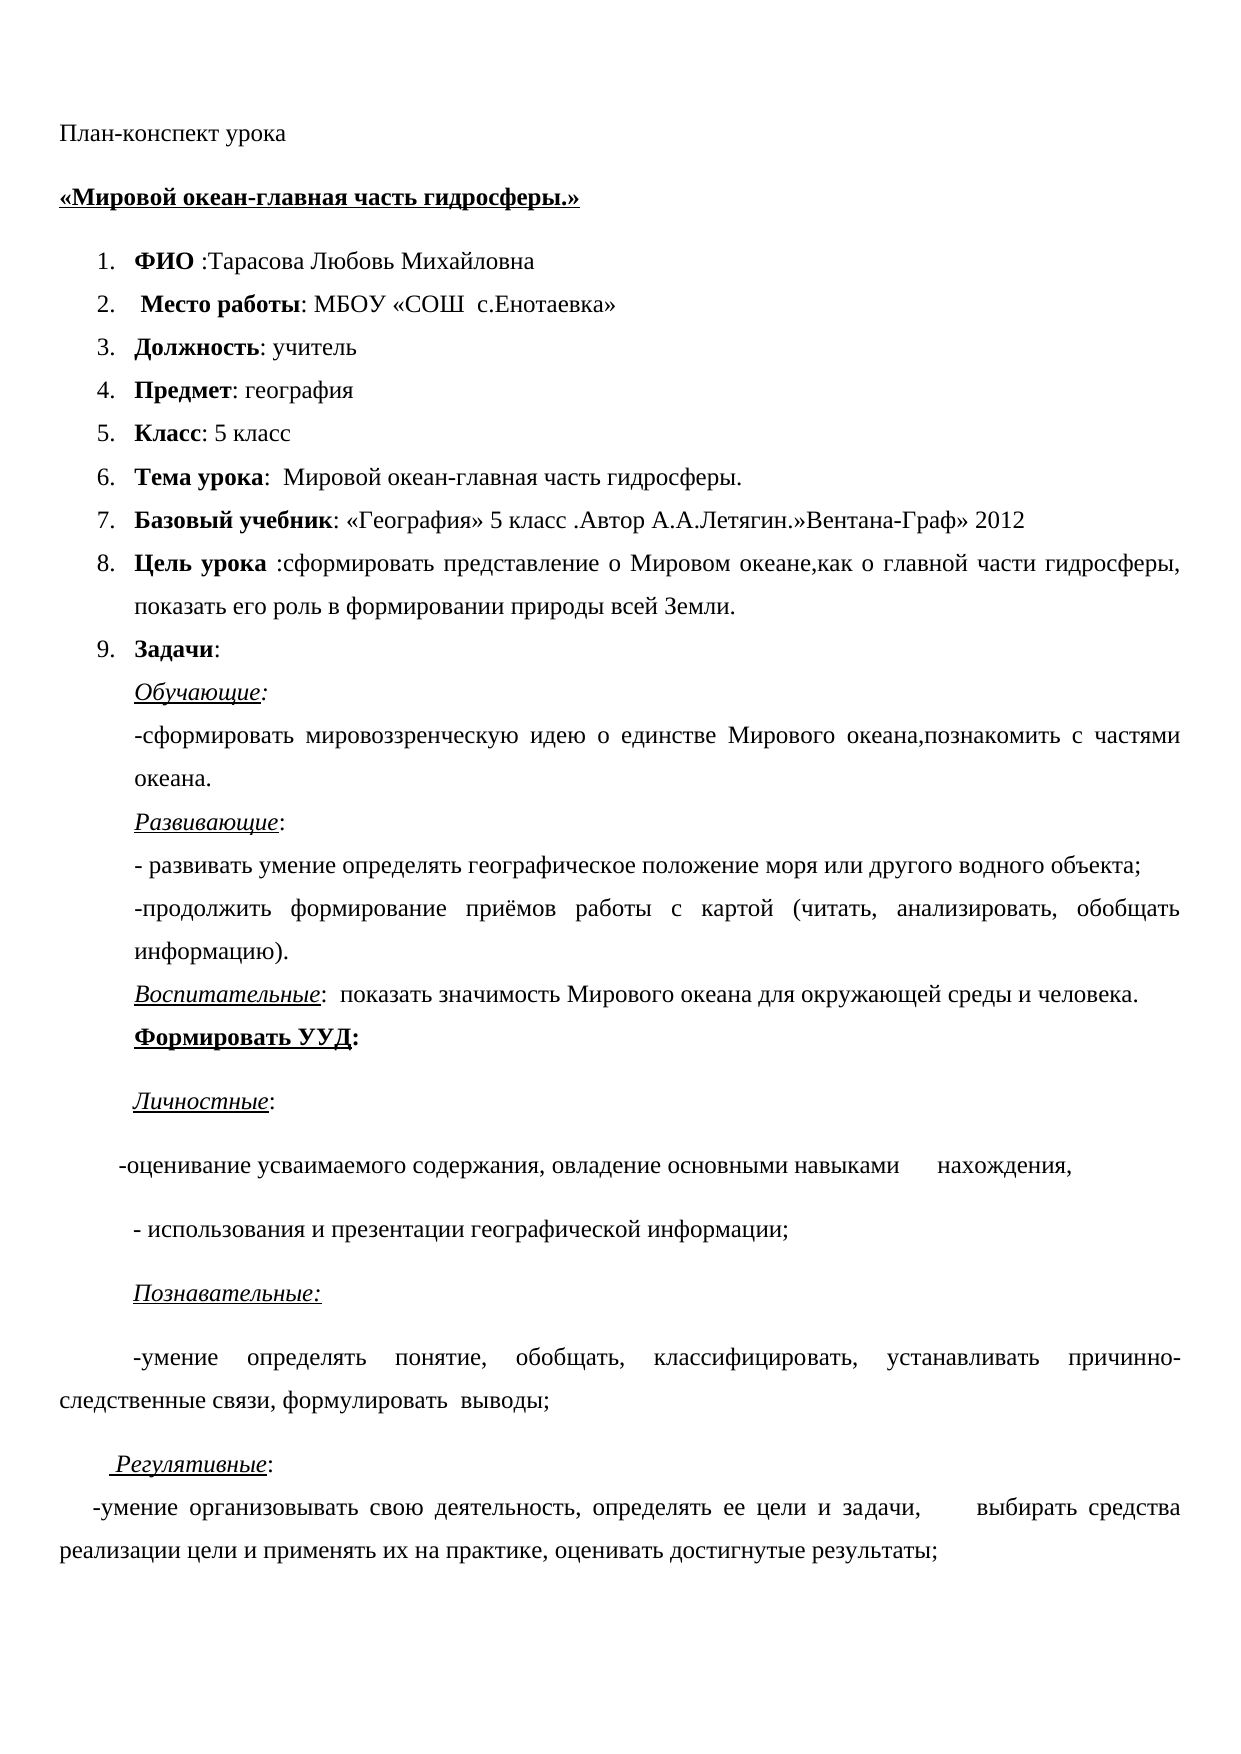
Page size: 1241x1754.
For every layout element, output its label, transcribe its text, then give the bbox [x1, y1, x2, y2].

list Должность: учитель [97, 332, 1181, 361]
text -оценивание усваимаемого содержания, овладение основными навыками нахождения, [103, 1150, 1181, 1179]
text Личностные: [59, 1086, 1181, 1115]
list Задачи: [97, 634, 1181, 663]
list Тема урока: Мировой океан-главная часть гидросферы. [97, 462, 1181, 490]
list -продолжить формирование приёмов работы с картой (читать, анализировать, обобщать информацию). [134, 893, 1181, 965]
list Обучающие: [134, 677, 1181, 706]
list Предмет: география [97, 375, 1181, 404]
list Развивающие: [134, 807, 1181, 835]
text -умение организовывать свою деятельность, определять ее цели и задачи, выбирать средства реализации цели и применять их на практике, оценивать достигнутые результаты; [59, 1492, 1181, 1564]
list Воспитательные: показать значимость Мирового океана для окружающей среды и человека. [134, 979, 1181, 1008]
list Класс: 5 класс [97, 418, 1181, 447]
text -умение определять понятие, обобщать, классифицировать, устанавливать причинно-следственные связи, формулировать выводы; [59, 1342, 1181, 1414]
text - использования и презентации географической информации; [59, 1214, 1181, 1243]
list Формировать УУД: [134, 1022, 1181, 1051]
text Познавательные: [59, 1278, 1181, 1307]
text Регулятивные: [59, 1449, 1181, 1478]
list Место работы: МБОУ «СОШ с.Енотаевка» [97, 289, 1181, 318]
list Цель урока :сформировать представление о Мировом океане,как о главной части гидросферы, показать его роль в формировании природы всей Земли. [97, 548, 1181, 620]
text План-конспект урока [59, 118, 1181, 147]
list ФИО :Тарасова Любовь Михайловна [97, 246, 1181, 275]
list - развивать умение определять географическое положение моря или другого водного объекта; [134, 850, 1181, 878]
list -сформировать мировоззренческую идею о единстве Мирового океана,познакомить с частями океана. [134, 720, 1181, 792]
list Базовый учебник: «География» 5 класс .Автор А.А.Летягин.»Вентана-Граф» 2012 [97, 505, 1181, 533]
text «Мировой океан-главная часть гидросферы.» [59, 182, 1181, 211]
